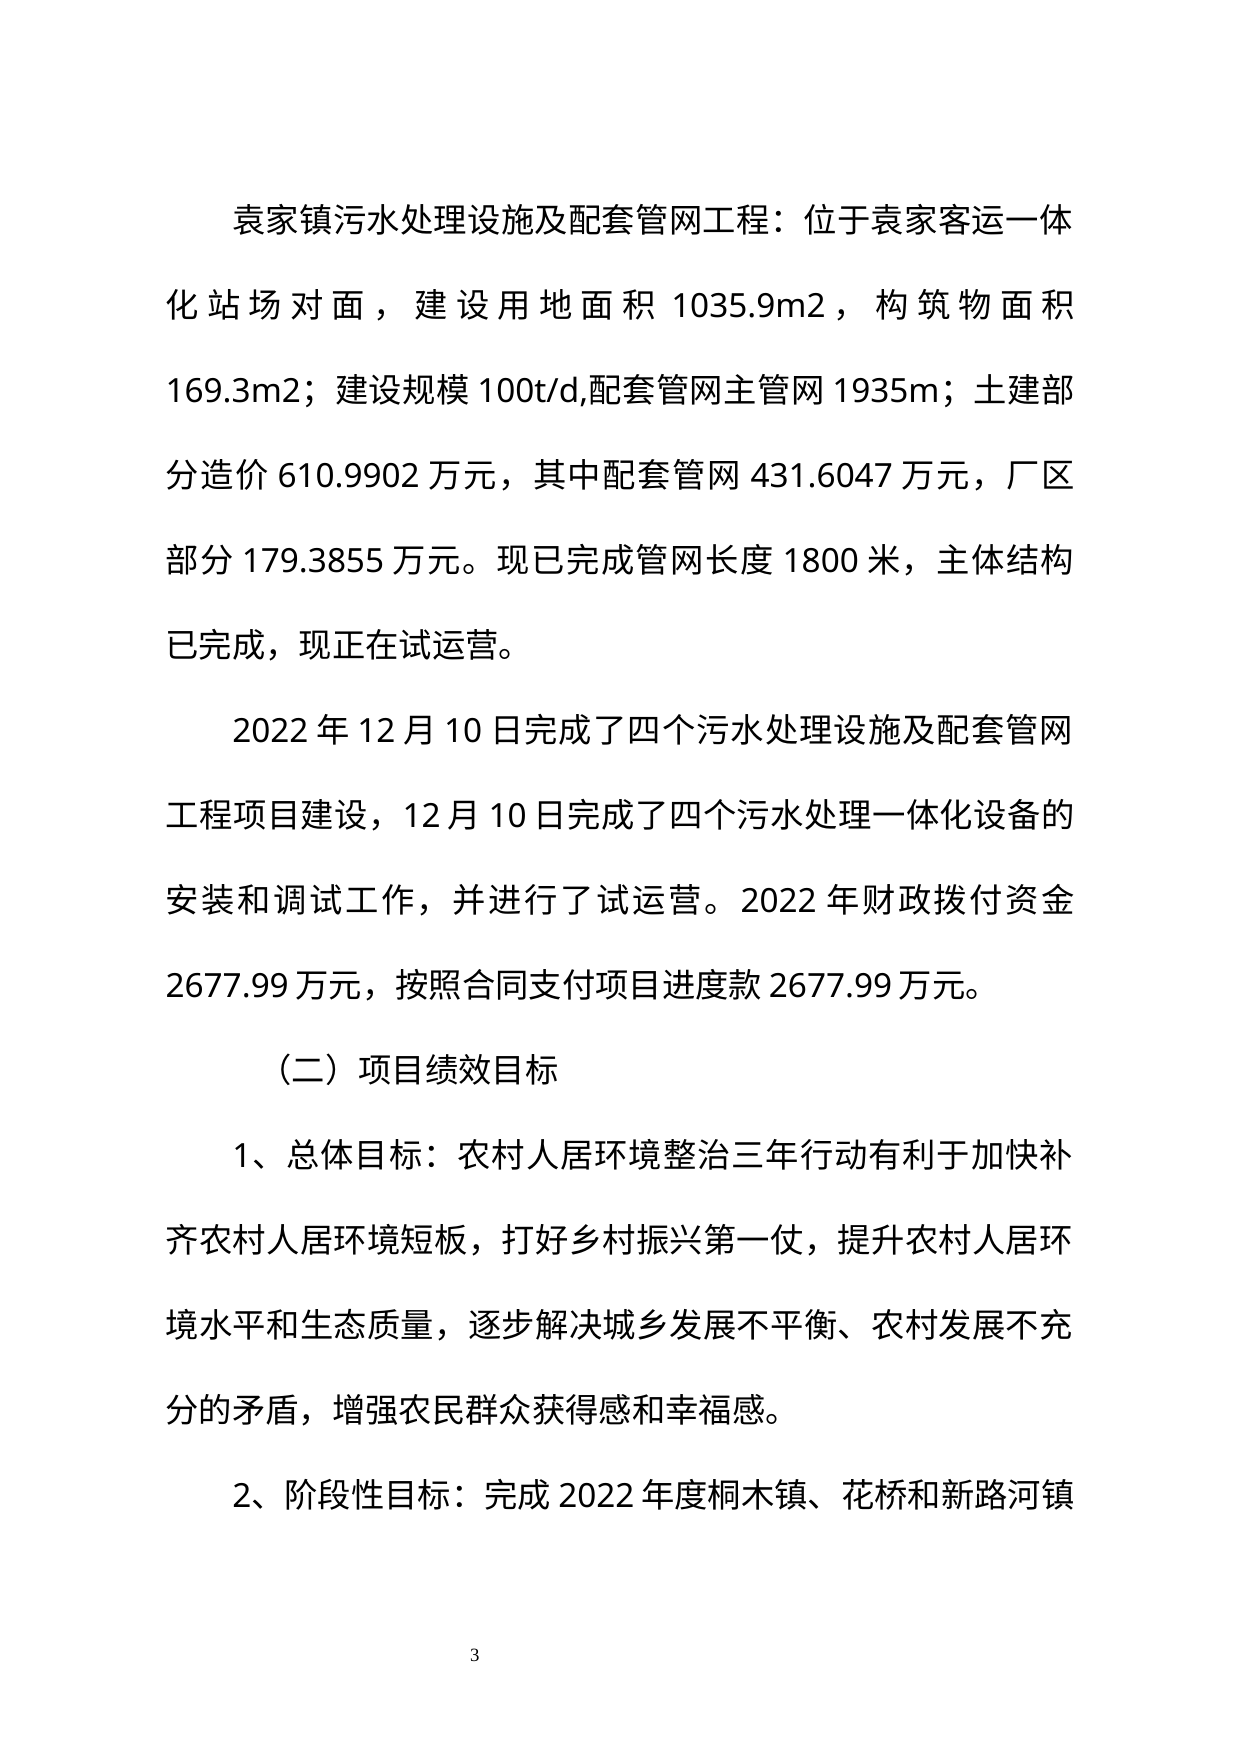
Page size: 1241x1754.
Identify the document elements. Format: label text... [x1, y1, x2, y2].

text 1、总体目标：农村人居环境整治三年行动有利于加快补齐农村人居环境短板，打好乡村振兴第一仗，提升农村人居环境水平和生态质量，逐步解决城乡发展不平衡、农村发展不充分的矛盾，增强农民群众获得感和幸福感。 [165, 1111, 1075, 1451]
text 2022年12月10日完成了四个污水处理设施及配套管网工程项目建设，12月10日完成了四个污水处理一体化设备的安装和调试工作，并进行了试运营。2022年财政拨付资金2677.99万元，按照合同支付项目进度款2677.99万元。 [165, 686, 1075, 1026]
text 袁家镇污水处理设施及配套管网工程：位于袁家客运一体化站场对面，建设用地面积1035.9m2，构筑物面积169.3m2；建设规模100t/d,配套管网主管网1935m；土建部分造价610.9902万元，其中配套管网431.6047万元，厂区部分179.3855万元。现已完成管网长度1800米，主体结构已完成，现正在试运营。 [165, 176, 1075, 686]
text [165, 1451, 1075, 1536]
text （二）项目绩效目标 [165, 1026, 1075, 1111]
